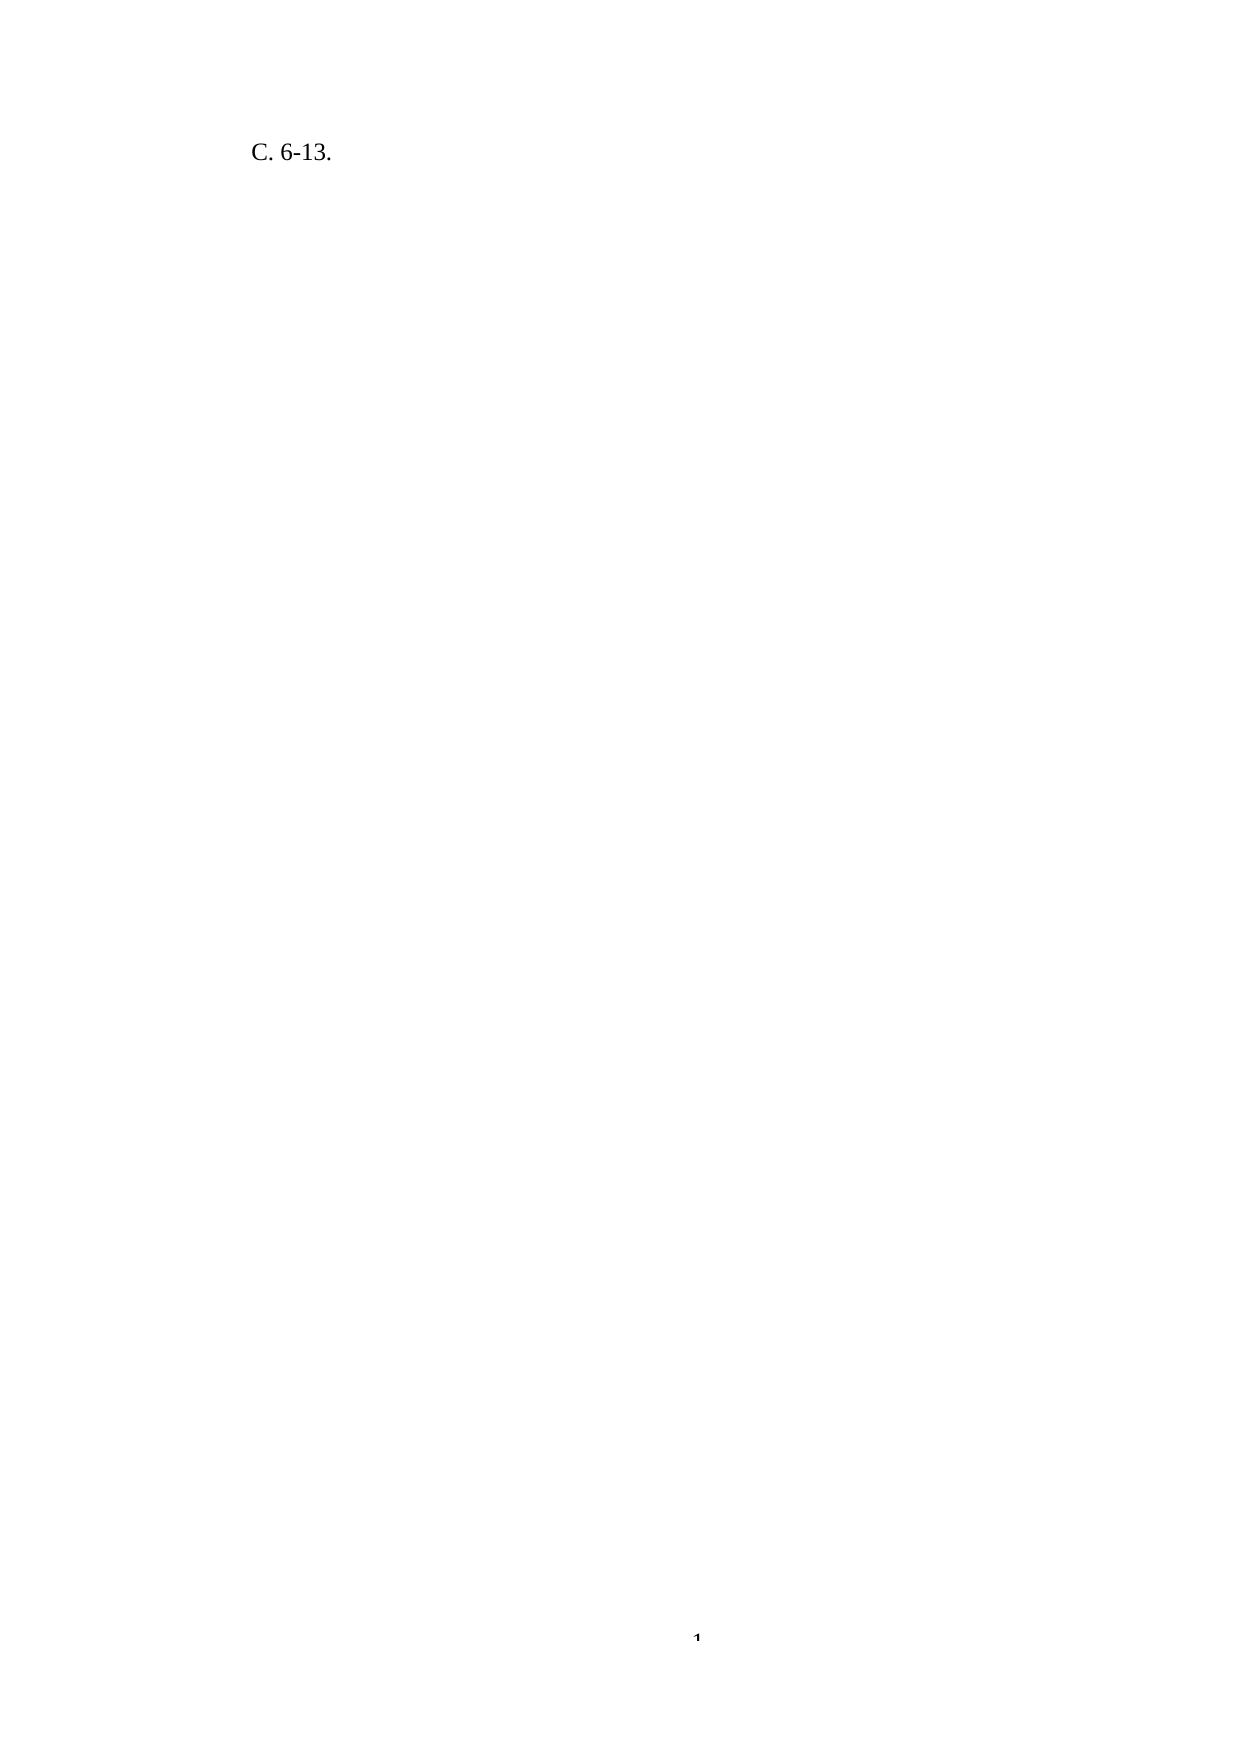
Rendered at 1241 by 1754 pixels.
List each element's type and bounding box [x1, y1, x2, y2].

text [207, 137, 1152, 166]
